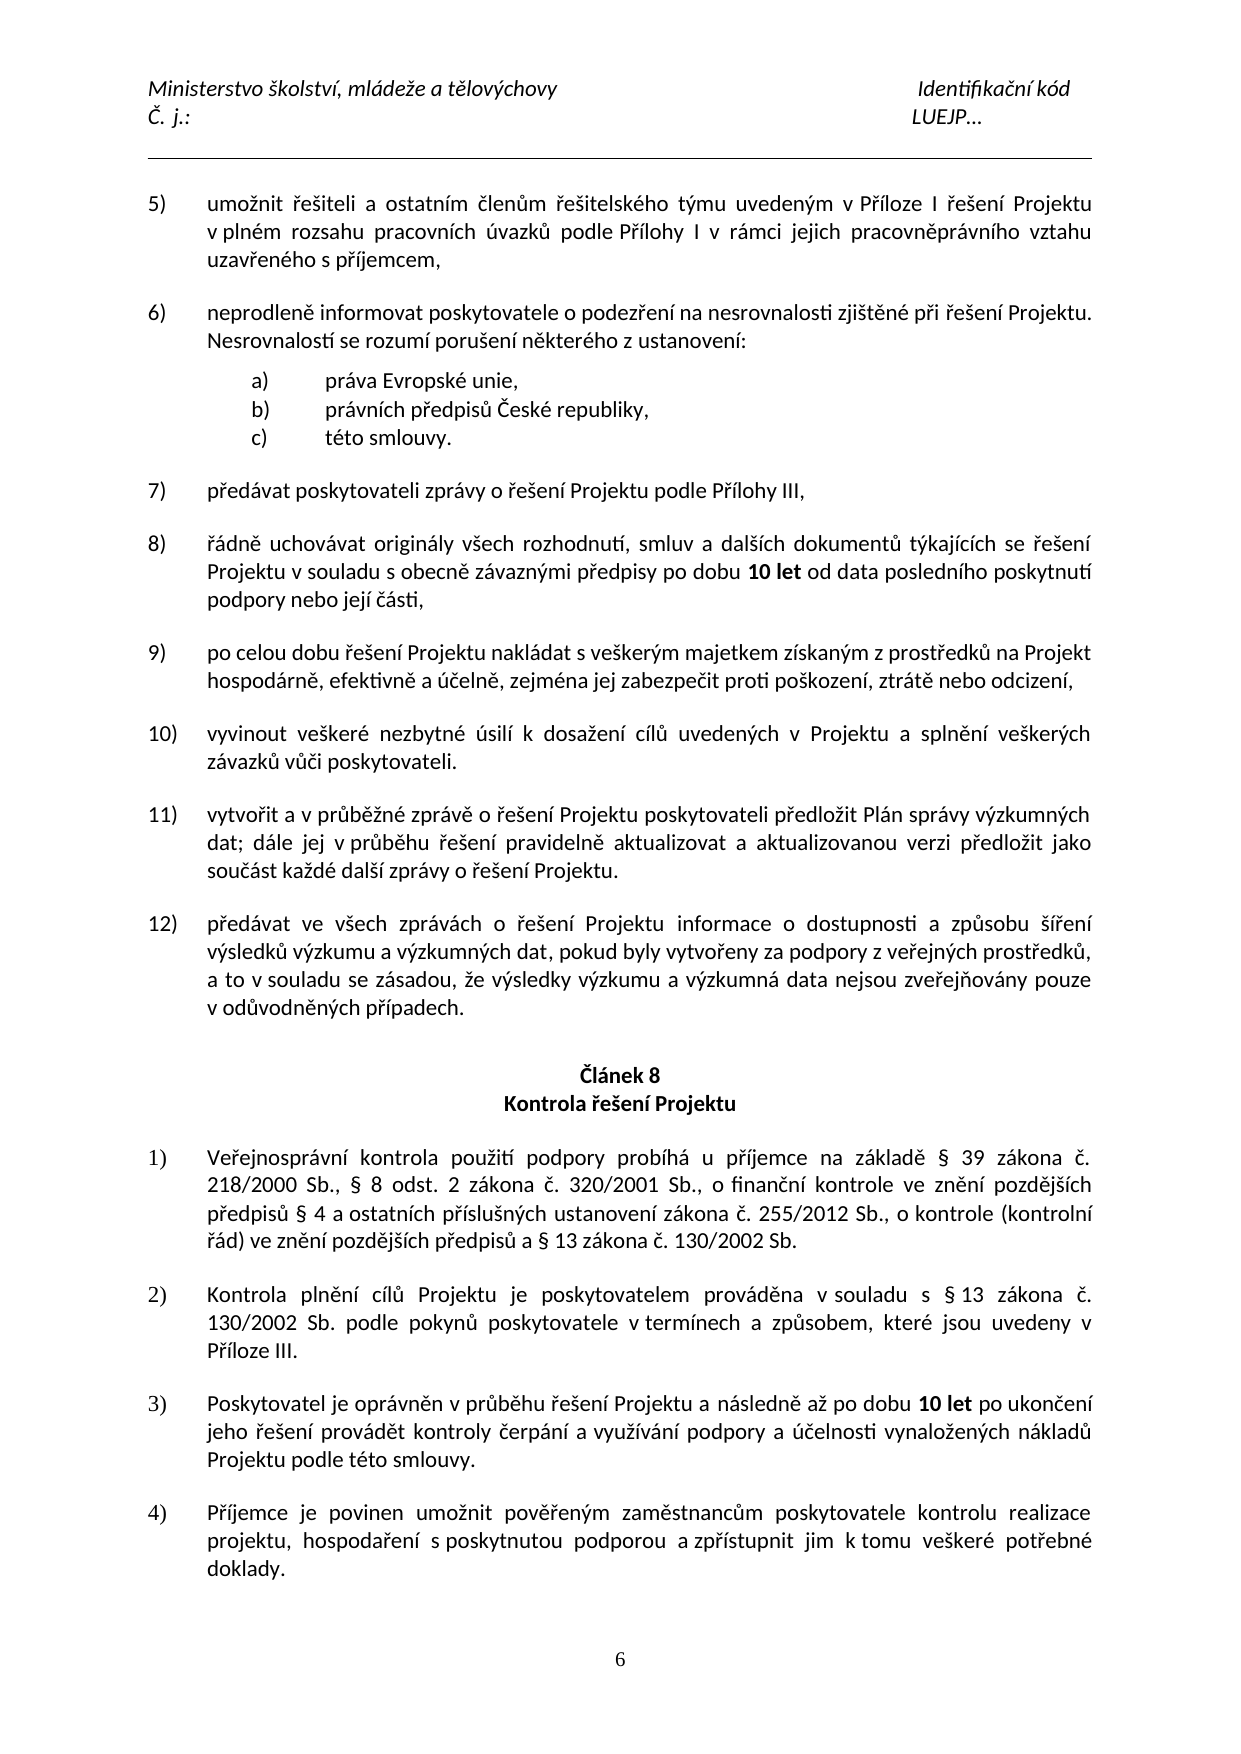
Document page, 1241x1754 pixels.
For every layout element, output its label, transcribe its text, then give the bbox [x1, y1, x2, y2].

list vytvořit a v průběžné zprávě o řešení Projektu poskytovateli předložit Plán správy výzkumných dat; dále jej v průběhu řešení pravidelně aktualizovat a aktualizovanou verzi předložit jako součást každé další zprávy o řešení Projektu. [148, 800, 1092, 884]
list vyvinout veškeré nezbytné úsilí k dosažení cílů uvedených v Projektu a splnění veškerých závazků vůči poskytovateli. [148, 719, 1092, 775]
list po celou dobu řešení Projektu nakládat s veškerým majetkem získaným z prostředků na Projekt hospodárně, efektivně a účelně, zejména jej zabezpečit proti poškození, ztrátě nebo odcizení, [148, 638, 1092, 694]
list Poskytovatel je oprávněn v průběhu řešení Projektu a následně až po dobu 10 let po ukončení jeho řešení provádět kontroly čerpání a využívání podpory a účelnosti vynaložených nákladů Projektu podle této smlouvy. [148, 1389, 1092, 1473]
list předávat poskytovateli zprávy o řešení Projektu podle Přílohy III, [148, 476, 1092, 504]
list Kontrola plnění cílů Projektu je poskytovatelem prováděna v souladu s § 13 zákona č. 130/2002 Sb. podle pokynů poskytovatele v termínech a způsobem, které jsou uvedeny v Příloze III. [148, 1280, 1092, 1364]
list práva Evropské unie, [221, 367, 1092, 395]
list Příjemce je povinen umožnit pověřeným zaměstnancům poskytovatele kontrolu realizace projektu, hospodaření s poskytnutou podporou a zpřístupnit jim k tomu veškeré potřebné doklady. [148, 1498, 1092, 1582]
list této smlouvy. [221, 423, 1092, 451]
list právních předpisů České republiky, [221, 395, 1092, 423]
list řádně uchovávat originály všech rozhodnutí, smluv a dalších dokumentů týkajících se řešení Projektu v souladu s obecně závaznými předpisy po dobu 10 let od data posledního poskytnutí podpory nebo její části, [148, 529, 1092, 613]
text Článek 8 [148, 1062, 1092, 1089]
text Kontrola řešení Projektu [148, 1089, 1092, 1118]
list neprodleně informovat poskytovatele o podezření na nesrovnalosti zjištěné při řešení Projektu. Nesrovnalostí se rozumí porušení některého z ustanovení: [148, 298, 1092, 354]
list umožnit řešiteli a ostatním členům řešitelského týmu uvedeným v Příloze I řešení Projektu v plném rozsahu pracovních úvazků podle Přílohy I v rámci jejich pracovněprávního vztahu uzavřeného s příjemcem, [148, 189, 1092, 273]
list předávat ve všech zprávách o řešení Projektu informace o dostupnosti a způsobu šíření výsledků výzkumu a výzkumných dat, pokud byly vytvořeny za podpory z veřejných prostředků, a to v souladu se zásadou, že výsledky výzkumu a výzkumná data nejsou zveřejňovány pouze v odůvodněných případech. [148, 909, 1092, 1021]
list Veřejnosprávní kontrola použití podpory probíhá u příjemce na základě § 39 zákona č. 218/2000 Sb., § 8 odst. 2 zákona č. 320/2001 Sb., o finanční kontrole ve znění pozdějších předpisů § 4 a ostatních příslušných ustanovení zákona č. 255/2012 Sb., o kontrole (kontrolní řád) ve znění pozdějších předpisů a § 13 zákona č. 130/2002 Sb. [148, 1143, 1092, 1255]
